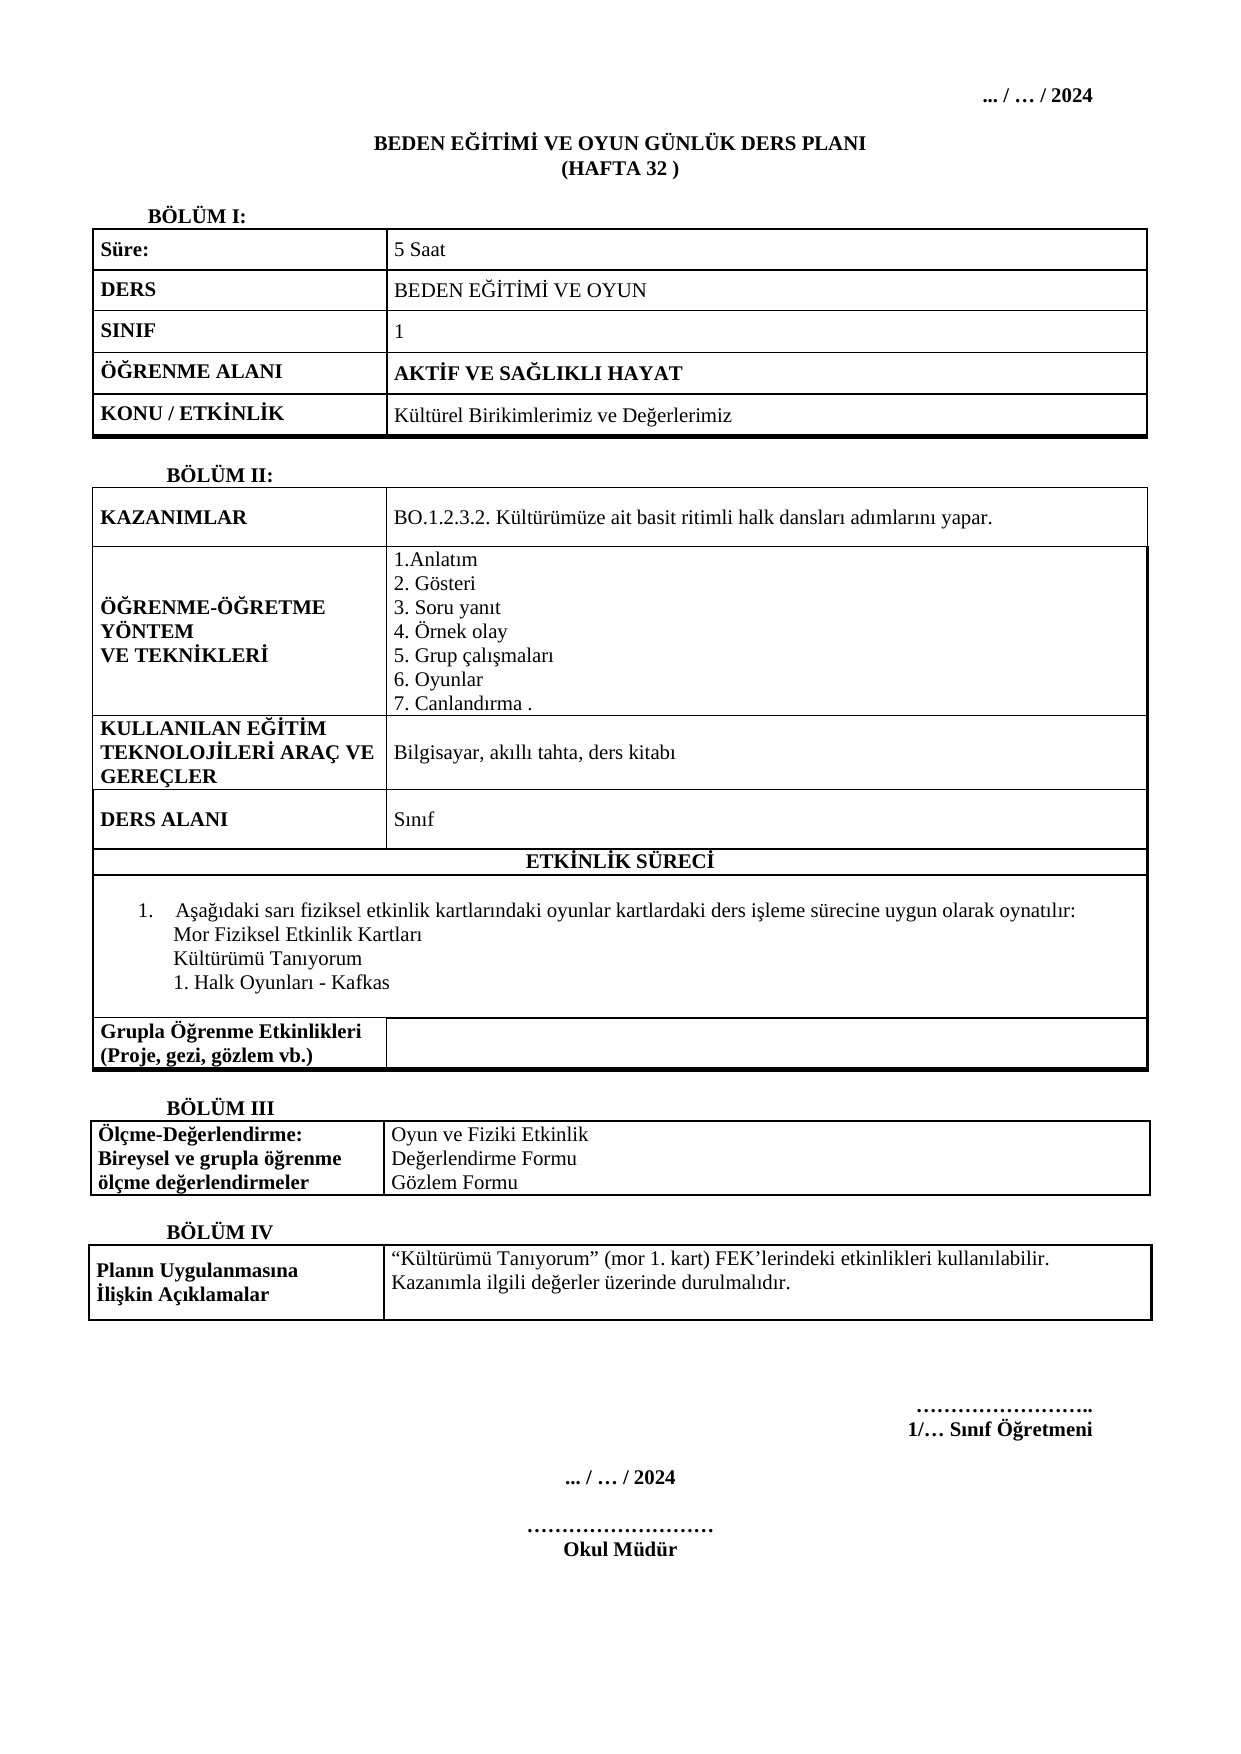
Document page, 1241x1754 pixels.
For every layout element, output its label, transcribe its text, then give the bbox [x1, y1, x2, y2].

table_header Süre: [94, 230, 386, 269]
table_cell BEDEN EĞİTİMİ VE OYUN [388, 271, 1146, 310]
text BÖLÜM I: [148, 203, 1093, 228]
table_cell KULLANILAN EĞİTİM TEKNOLOJİLERİ ARAÇ VE GEREÇLER [93, 716, 386, 788]
table_cell ÖĞRENME ALANI [94, 353, 386, 393]
text ... / … / 2024 [148, 83, 1093, 107]
table_header Ölçme-Değerlendirme: Bireysel ve grupla öğrenme ölçme değerlendirmeler [92, 1122, 383, 1194]
table_header 5 Saat [388, 230, 1146, 269]
table_cell DERS ALANI [94, 790, 386, 848]
subtitle BÖLÜM IV [148, 1220, 1093, 1244]
text BEDEN EĞİTİMİ VE OYUN GÜNLÜK DERS PLANI [148, 131, 1093, 155]
text BÖLÜM II: [148, 463, 1093, 487]
table_cell DERS [94, 271, 386, 310]
table_cell AKTİF VE SAĞLIKLI HAYAT [388, 353, 1146, 393]
table_cell [387, 1019, 1146, 1067]
table_header Oyun ve Fiziki Etkinlik Değerlendirme Formu Gözlem Formu [385, 1122, 1149, 1194]
text …………………….. [148, 1393, 1093, 1417]
table_header Planın Uygulanmasına İlişkin Açıklamalar [90, 1246, 383, 1318]
table_cell Sınıf [387, 790, 1146, 848]
table_header KAZANIMLAR [93, 488, 386, 546]
table_cell ÖĞRENME-ÖĞRETME YÖNTEM VE TEKNİKLERİ [93, 547, 386, 715]
table_cell Kültürel Birikimlerimiz ve Değerlerimiz [388, 395, 1146, 434]
table_cell SINIF [94, 311, 386, 352]
table_cell KONU / ETKİNLİK [94, 395, 386, 434]
text ……………………… [148, 1513, 1093, 1537]
table_header BO.1.2.3.2. Kültürümüze ait basit ritimli halk dansları adımlarını yapar. [387, 488, 1147, 546]
table_header “Kültürümü Tanıyorum” (mor 1. kart) FEK’lerindeki etkinlikleri kullanılabilir. Kazanımla ilgili değerler üzerinde durulmalıdır. [385, 1246, 1150, 1318]
table_cell 1.Anlatım 2. Gösteri 3. Soru yanıt 4. Örnek olay 5. Grup çalışmaları 6. Oyunlar 7. Canlandırma . [387, 547, 1146, 715]
text ... / … / 2024 [148, 1465, 1093, 1489]
table_cell 1 [388, 311, 1146, 352]
table_cell ETKİNLİK SÜRECİ [94, 850, 1146, 873]
subtitle BÖLÜM III [148, 1096, 1093, 1120]
table_cell Bilgisayar, akıllı tahta, ders kitabı [387, 716, 1146, 788]
text 1/… Sınıf Öğretmeni [148, 1417, 1093, 1441]
text Okul Müdür [148, 1537, 1093, 1561]
text (HAFTA 32 ) [148, 155, 1093, 179]
table_cell Grupla Öğrenme Etkinlikleri (Proje, gezi, gözlem vb.) [94, 1018, 386, 1067]
table_cell Aşağıdaki sarı fiziksel etkinlik kartlarındaki oyunlar kartlardaki ders işleme sürecine uygun olarak oynatılır: Mor Fiziksel Etkinlik Kartları Kültürümü Tanıyorum 1. Halk Oyunları - Kafkas [94, 876, 1146, 1017]
